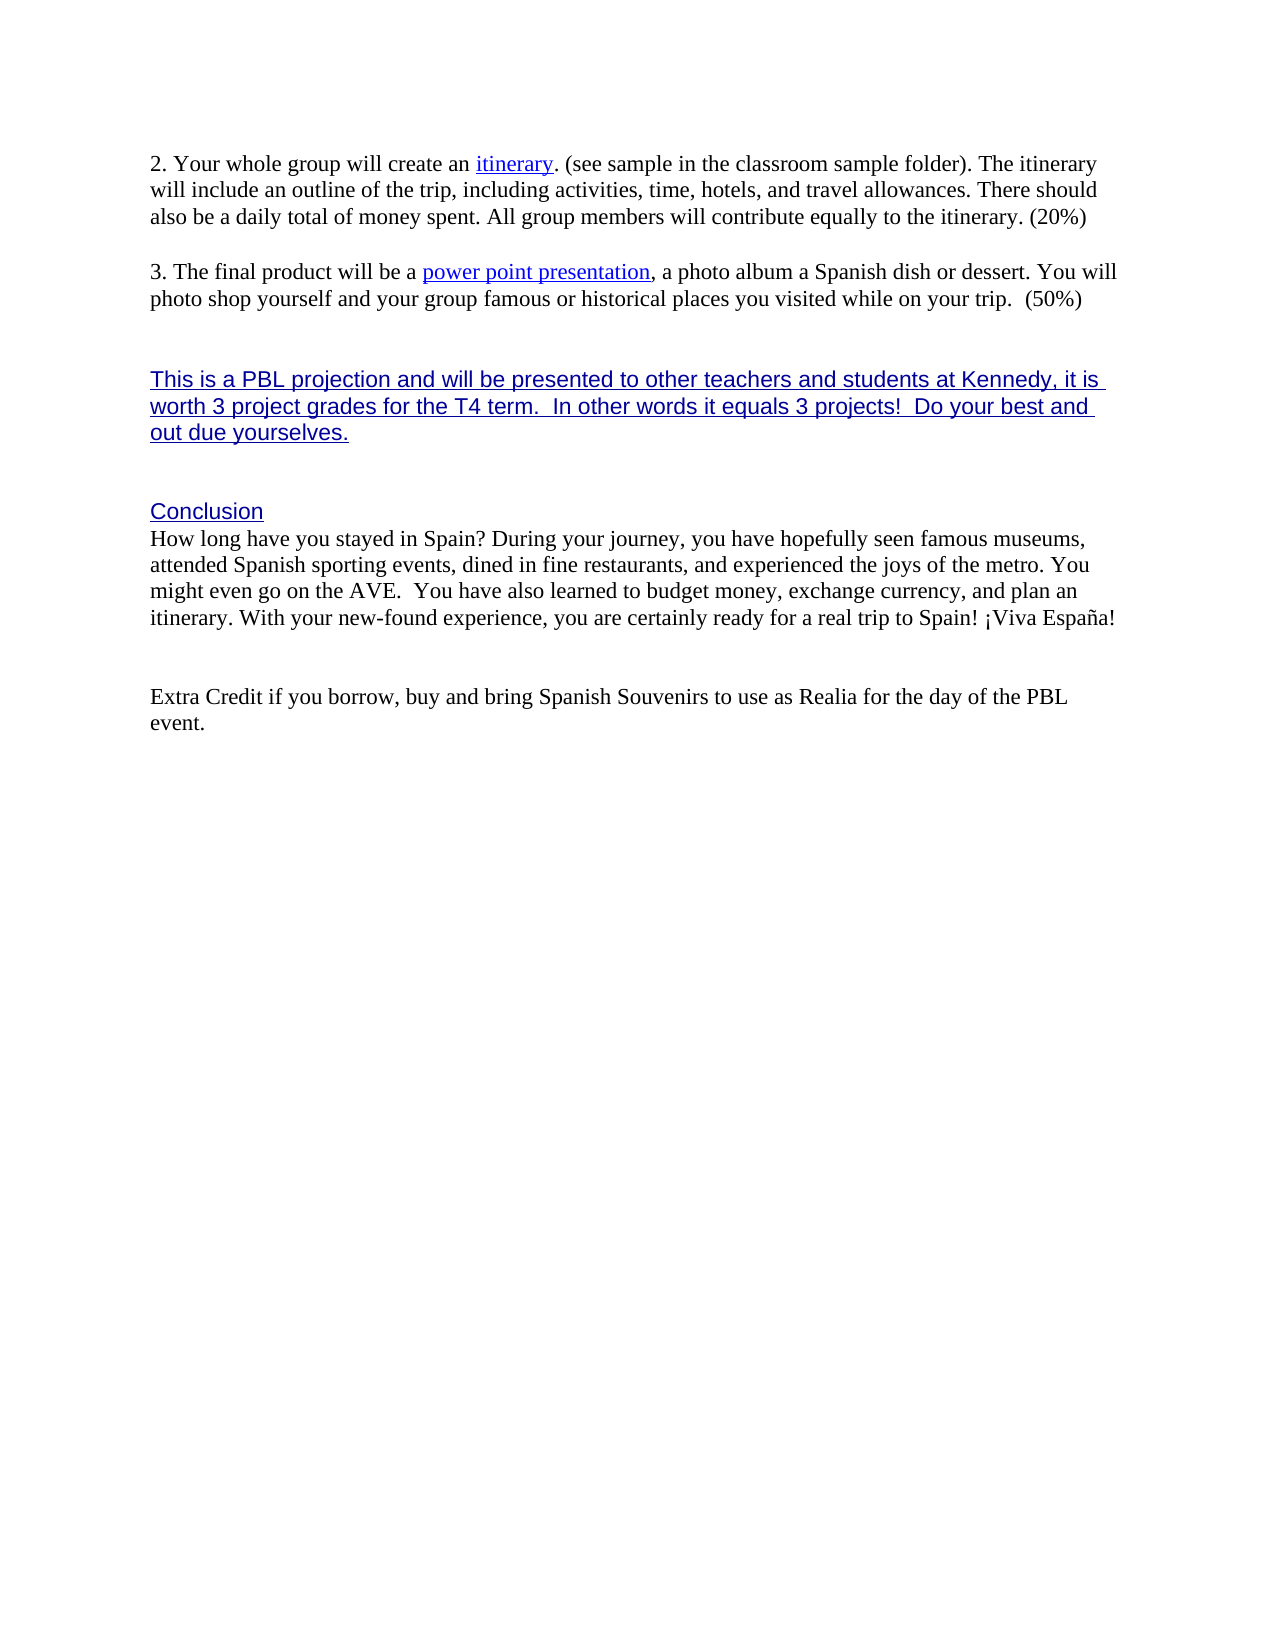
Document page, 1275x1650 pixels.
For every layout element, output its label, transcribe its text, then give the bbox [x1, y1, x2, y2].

text 3. The final product will be a power point presentation, a photo album a Spanish dish or dessert. You will photo shop yourself and your group famous or historical places you visited while on your trip. (50%) [150, 258, 1125, 311]
text How long have you stayed in Spain? During your journey, you have hopefully seen famous museums, attended Spanish sporting events, dined in fine restaurants, and experienced the joys of the metro. You might even go on the AVE. You have also learned to budget money, exchange currency, and plan an itinerary. With your new-found experience, you are certainly ready for a real trip to Spain! ¡Viva España! [150, 524, 1125, 630]
text Conclusion [150, 498, 1125, 524]
text Extra Credit if you borrow, buy and bring Spanish Souvenirs to use as Realia for the day of the PBL event. [150, 683, 1125, 735]
text 2. Your whole group will create an itinerary. (see sample in the classroom sample folder). The itinerary will include an outline of the trip, including activities, time, hotels, and travel allowances. There should also be a daily total of money spent. All group members will contribute equally to the itinerary. (20%) [150, 150, 1125, 229]
text This is a PBL projection and will be presented to other teachers and students at Kennedy, it is worth 3 project grades for the T4 term. In other words it equals 3 projects! Do your best and out due yourselves. [150, 366, 1125, 446]
